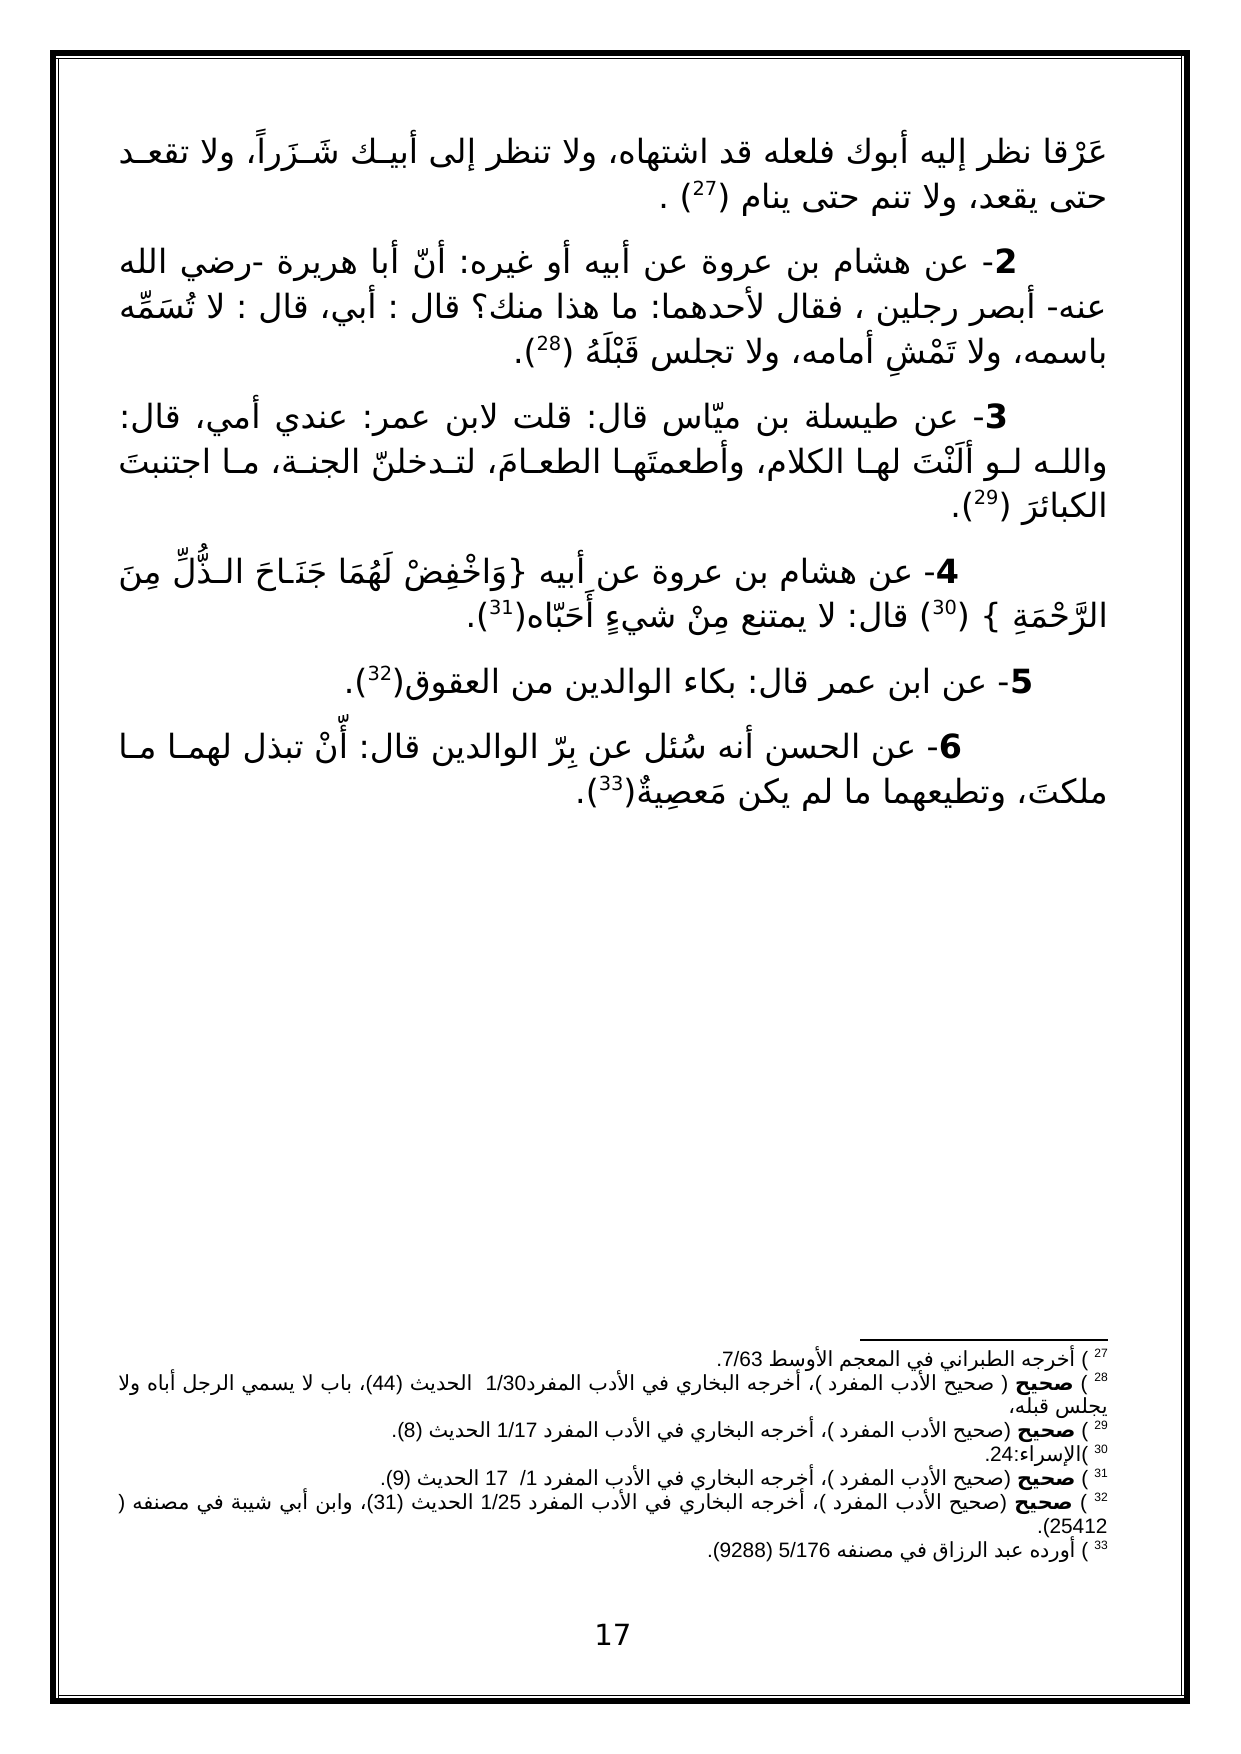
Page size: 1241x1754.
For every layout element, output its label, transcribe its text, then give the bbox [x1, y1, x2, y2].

text 6- عن الحسن أنه سُئل عن بِرّ الوالدين قال: أّنْ تبذل لهما ما ملكتَ، وتطيعهما ما لم يكن مَعصِيةٌ(). [118, 727, 1107, 811]
text 2- عن هشام بن عروة عن أبيه أو غيره: أنّ أبا هريرة -رضي الله عنه- أبصر رجلين ، فقال لأحدهما: ما هذا منك؟ قال : أبي، قال : لا تُسَمِّه باسمه، ولا تَمْشِ أمامه، ولا تجلس قَبْلَهُ (). [118, 243, 1107, 371]
text 3- عن طيسلة بن ميّاس قال: قلت لابن عمر: عندي أمي، قال: والله لو ألَنْتَ لها الكلام، وأطعمتَها الطعامَ، لتدخلنّ الجنة، ما اجتنبتَ الكبائرَ (). [118, 397, 1107, 526]
text 4- عن هشام بن عروة عن أبيه {وَاخْفِضْ لَهُمَا جَنَاحَ الذُّلِّ مِنَ الرَّحْمَةِ } () قال: لا يمتنع مِنْ شيءٍ أَحَبّاه(). [118, 552, 1107, 636]
text 5- عن ابن عمر قال: بكاء الوالدين من العقوق(). [118, 662, 1107, 701]
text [118, 133, 1107, 216]
